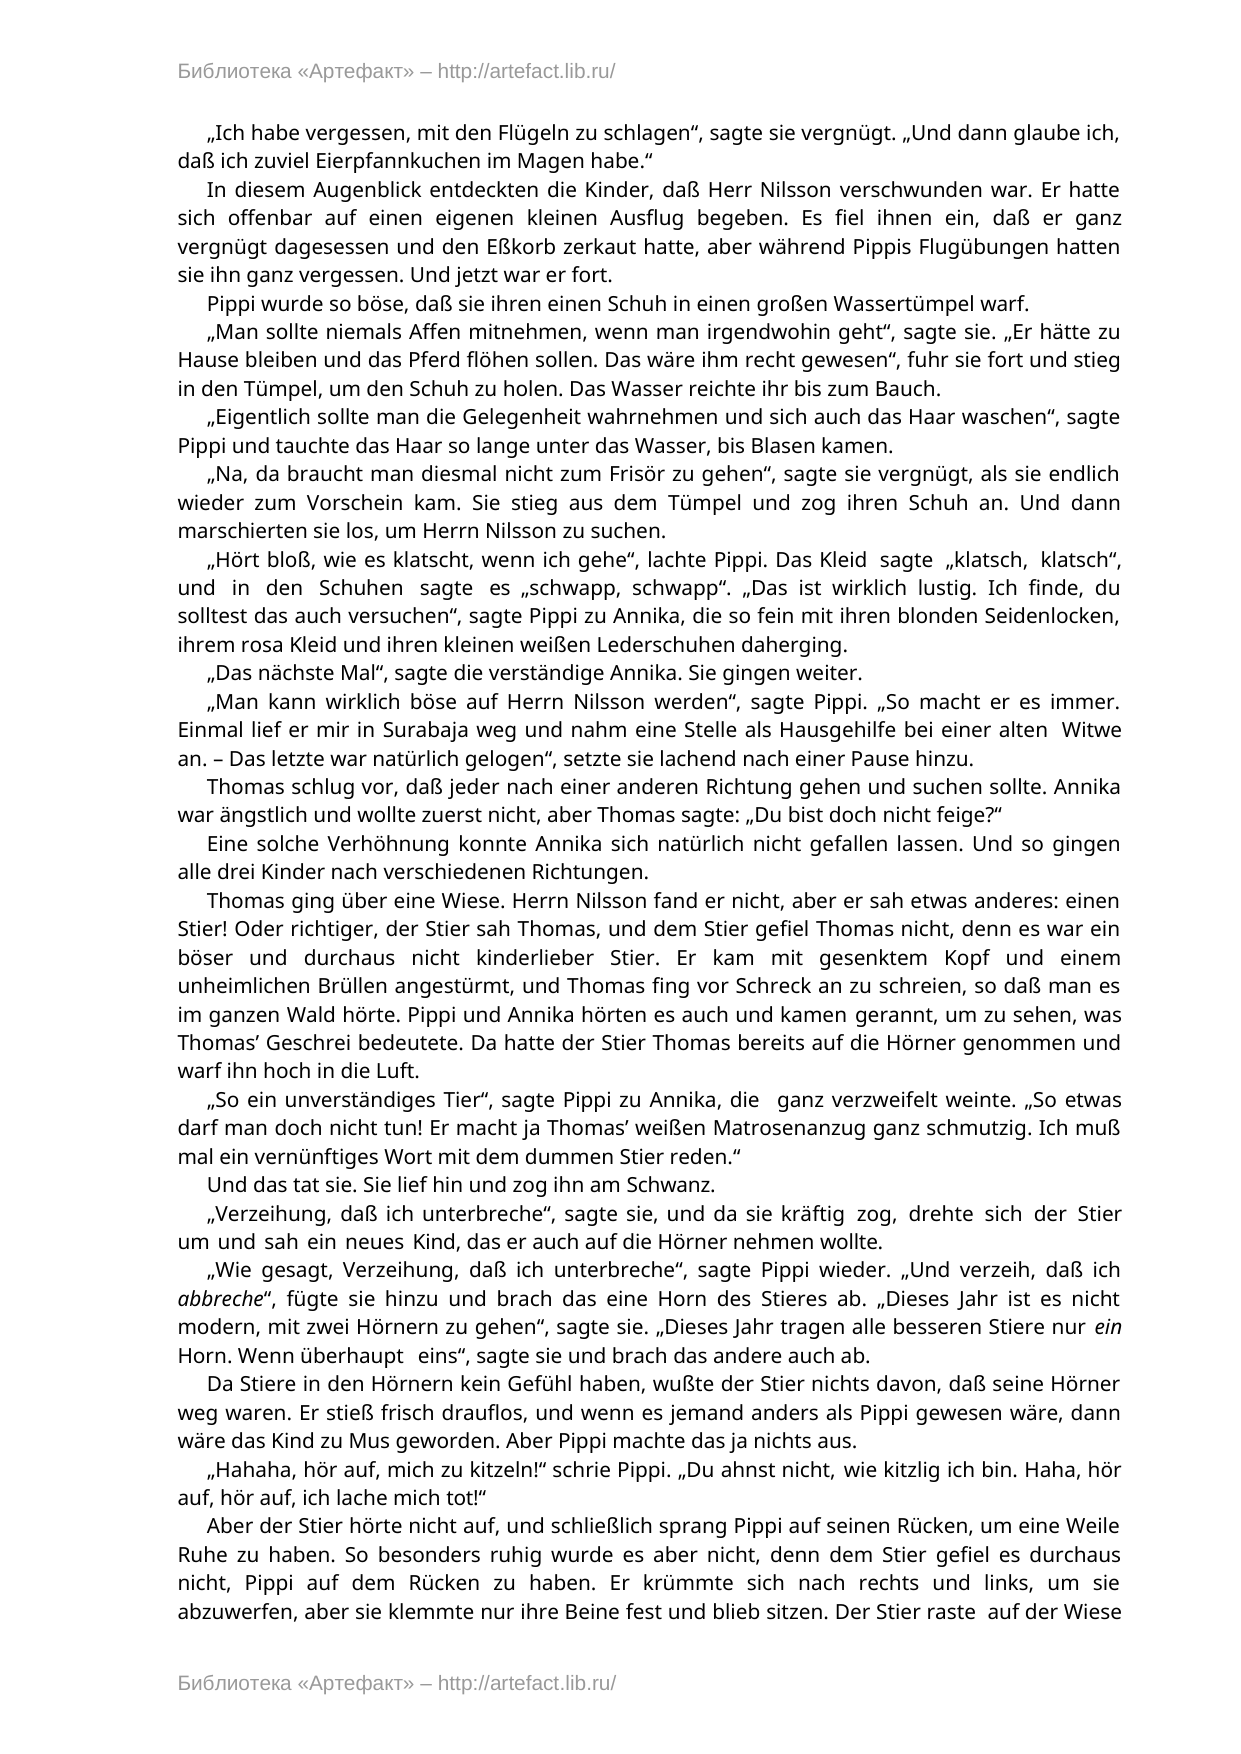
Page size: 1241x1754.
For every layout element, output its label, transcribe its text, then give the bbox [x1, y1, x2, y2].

text „Na, da braucht man diesmal nicht zum Frisör zu gehen“, sagte sie vergnügt, als sie endlich wieder zum Vorschein kam. Sie stieg aus dem Tümpel und zog ihren Schuh an. Und dann marschierten sie los, um Herrn Nilsson zu suchen. [177, 459, 1122, 545]
text „Hört bloß, wie es klatscht, wenn ich gehe“, lachte Pippi. Das Kleid sagte „klatsch, klatsch“, und in den Schuhen sagte es „schwapp, schwapp“. „Das ist wirklich lustig. Ich finde, du solltest das auch versuchen“, sagte Pippi zu Annika, die so fein mit ihren blonden Seidenlocken, ihrem rosa Kleid und ihren kleinen weißen Lederschuhen daherging. [177, 545, 1122, 658]
text „Hahaha, hör auf, mich zu kitzeln!“ schrie Pippi. „Du ahnst nicht, wie kitzlig ich bin. Haha, hör auf, hör auf, ich lache mich tot!“ [177, 1455, 1122, 1512]
text „Ich habe vergessen, mit den Flügeln zu schlagen“, sagte sie vergnügt. „Und dann glaube ich, daß ich zuviel Eierpfannkuchen im Magen habe.“ [177, 118, 1122, 175]
text Da Stiere in den Hörnern kein Gefühl haben, wußte der Stier nichts davon, daß seine Hörner weg waren. Er stieß frisch drauflos, und wenn es jemand anders als Pippi gewesen wäre, dann wäre das Kind zu Mus geworden. Aber Pippi machte das ja nichts aus. [177, 1369, 1122, 1455]
text „Man kann wirklich böse auf Herrn Nilsson werden“, sagte Pippi. „So macht er es immer. Einmal lief er mir in Surabaja weg und nahm eine Stelle als Hausgehilfe bei einer alten Witwe an. – Das letzte war natürlich gelogen“, setzte sie lachend nach einer Pause hinzu. [177, 687, 1122, 772]
text „Wie gesagt, Verzeihung, daß ich unterbreche“, sagte Pippi wieder. „Und verzeih, daß ich abbreche“, fügte sie hinzu und brach das eine Horn des Stieres ab. „Dieses Jahr ist es nicht modern, mit zwei Hörnern zu gehen“, sagte sie. „Dieses Jahr tragen alle besseren Stiere nur ein Horn. Wenn überhaupt eins“, sagte sie und brach das andere auch ab. [177, 1256, 1122, 1369]
text „Eigentlich sollte man die Gelegenheit wahrnehmen und sich auch das Haar waschen“, sagte Pippi und tauchte das Haar so lange unter das Wasser, bis Blasen kamen. [177, 402, 1122, 459]
text Pippi wurde so böse, daß sie ihren einen Schuh in einen großen Wassertümpel warf. [177, 289, 1122, 317]
text „Man sollte niemals Affen mitnehmen, wenn man irgendwohin geht“, sagte sie. „Er hätte zu Hause bleiben und das Pferd flöhen sollen. Das wäre ihm recht gewesen“, fuhr sie fort und stieg in den Tümpel, um den Schuh zu holen. Das Wasser reichte ihr bis zum Bauch. [177, 317, 1122, 402]
text „Das nächste Mal“, sagte die verständige Annika. Sie gingen weiter. [177, 658, 1122, 687]
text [177, 1512, 1122, 1625]
text In diesem Augenblick entdeckten die Kinder, daß Herr Nilsson verschwunden war. Er hatte sich offenbar auf einen eigenen kleinen Ausflug begeben. Es fiel ihnen ein, daß er ganz vergnügt dagesessen und den Eßkorb zerkaut hatte, aber während Pippis Flugübungen hatten sie ihn ganz vergessen. Und jetzt war er fort. [177, 175, 1122, 289]
text Eine solche Verhöhnung konnte Annika sich natürlich nicht gefallen lassen. Und so gingen alle drei Kinder nach verschiedenen Richtungen. [177, 829, 1122, 886]
text Thomas ging über eine Wiese. Herrn Nilsson fand er nicht, aber er sah etwas anderes: einen Stier! Oder richtiger, der Stier sah Thomas, und dem Stier gefiel Thomas nicht, denn es war ein böser und durchaus nicht kinderlieber Stier. Er kam mit gesenktem Kopf und einem unheimlichen Brüllen angestürmt, und Thomas fing vor Schreck an zu schreien, so daß man es im ganzen Wald hörte. Pippi und Annika hörten es auch und kamen gerannt, um zu sehen, was Thomas’ Geschrei bedeutete. Da hatte der Stier Thomas bereits auf die Hörner genommen und warf ihn hoch in die Luft. [177, 886, 1122, 1085]
text „So ein unverständiges Tier“, sagte Pippi zu Annika, die ganz verzweifelt weinte. „So etwas darf man doch nicht tun! Er macht ja Thomas’ weißen Matrosenanzug ganz schmutzig. Ich muß mal ein vernünftiges Wort mit dem dummen Stier reden.“ [177, 1085, 1122, 1170]
text „Verzeihung, daß ich unterbreche“, sagte sie, und da sie kräftig zog, drehte sich der Stier um und sah ein neues Kind, das er auch auf die Hörner nehmen wollte. [177, 1199, 1122, 1256]
text Thomas schlug vor, daß jeder nach einer anderen Richtung gehen und suchen sollte. Annika war ängstlich und wollte zuerst nicht, aber Thomas sagte: „Du bist doch nicht feige?“ [177, 772, 1122, 829]
text Und das tat sie. Sie lief hin und zog ihn am Schwanz. [177, 1170, 1122, 1199]
